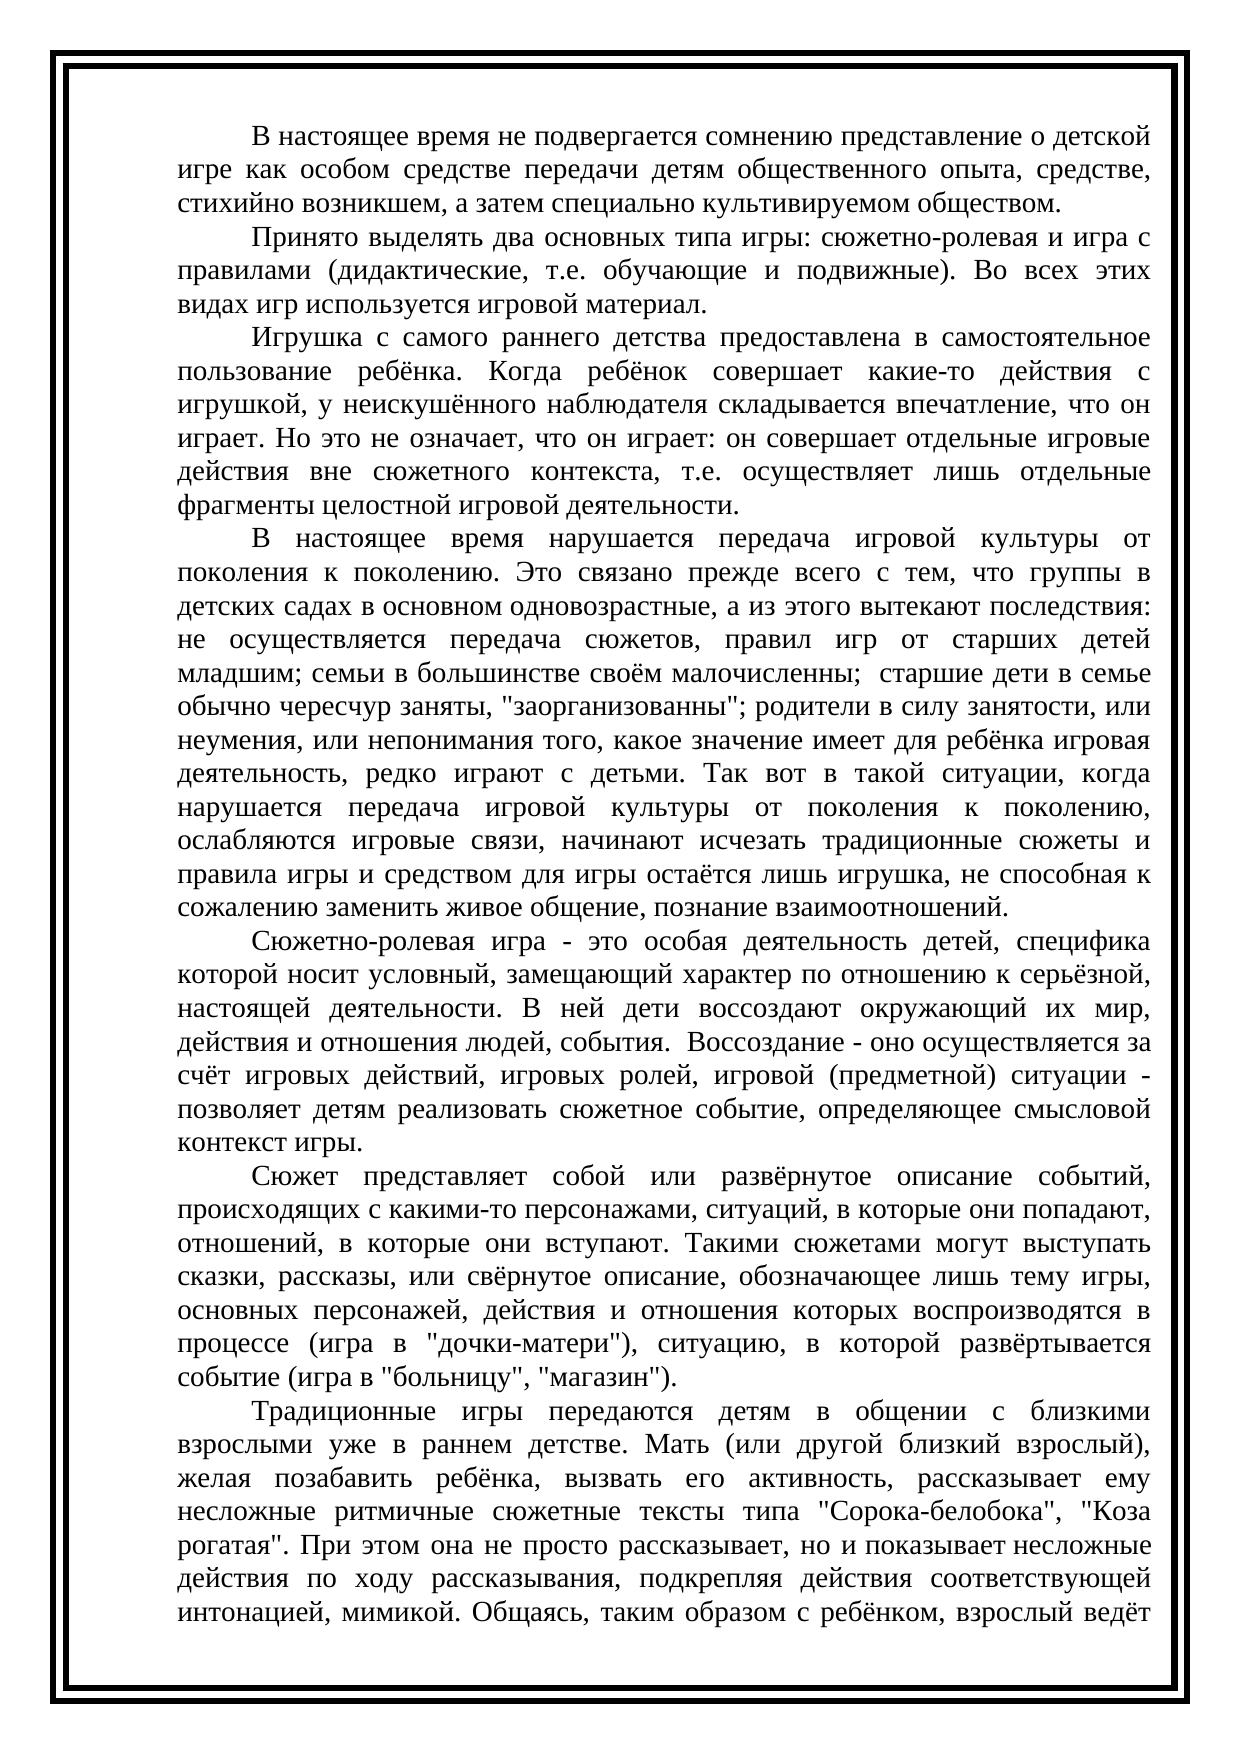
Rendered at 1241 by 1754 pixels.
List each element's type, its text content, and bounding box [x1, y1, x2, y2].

text В настоящее время нарушается передача игровой культуры от поколения к поколению. Это связано прежде всего с тем, что группы в детских садах в основном одновозрастные, а из этого вытекают последствия: не осуществляется передача сюжетов, правил игр от старших детей младшим; семьи в большинстве своём малочисленны; старшие дети в семье обычно чересчур заняты, "заорганизованны"; родители в силу занятости, или неумения, или непонимания того, какое значение имеет для ребёнка игровая деятельность, редко играют с детьми. Так вот в такой ситуации, когда нарушается передача игровой культуры от поколения к поколению, ослабляются игровые связи, начинают исчезать традиционные сюжеты и правила игры и средством для игры остаётся лишь игрушка, не способная к сожалению заменить живое общение, познание взаимоотношений. [177, 521, 1152, 923]
text Сюжет представляет собой или развёрнутое описание событий, происходящих с какими-то персонажами, ситуаций, в которые они попадают, отношений, в которые они вступают. Такими сюжетами могут выступать сказки, рассказы, или свёрнутое описание, обозначающее лишь тему игры, основных персонажей, действия и отношения которых воспроизводятся в процессе (игра в "дочки-матери"), ситуацию, в которой развёртывается событие (игра в "больницу", "магазин"). [177, 1158, 1152, 1393]
text Сюжетно-ролевая игра - это особая деятельность детей, специфика которой носит условный, замещающий характер по отношению к серьёзной, настоящей деятельности. В ней дети воссоздают окружающий их мир, действия и отношения людей, события. Воссоздание - оно осуществляется за счёт игровых действий, игровых ролей, игровой (предметной) ситуации - позволяет детям реализовать сюжетное событие, определяющее смысловой контекст игры. [177, 923, 1152, 1158]
text Принято выделять два основных типа игры: сюжетно-ролевая и игра с правилами (дидактические, т.е. обучающие и подвижные). Во всех этих видах игр используется игровой материал. [177, 219, 1152, 319]
text В настоящее время не подвергается сомнению представление о детской игре как особом средстве передачи детям общественного опыта, средстве, стихийно возникшем, а затем специально культивируемом обществом. [177, 118, 1152, 219]
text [177, 1393, 1152, 1627]
text Игрушка с самого раннего детства предоставлена в самостоятельное пользование ребёнка. Когда ребёнок совершает какие-то действия с игрушкой, у неискушённого наблюдателя складывается впечатление, что он играет. Но это не означает, что он играет: он совершает отдельные игровые действия вне сюжетного контекста, т.е. осуществляет лишь отдельные фрагменты целостной игровой деятельности. [177, 319, 1152, 521]
